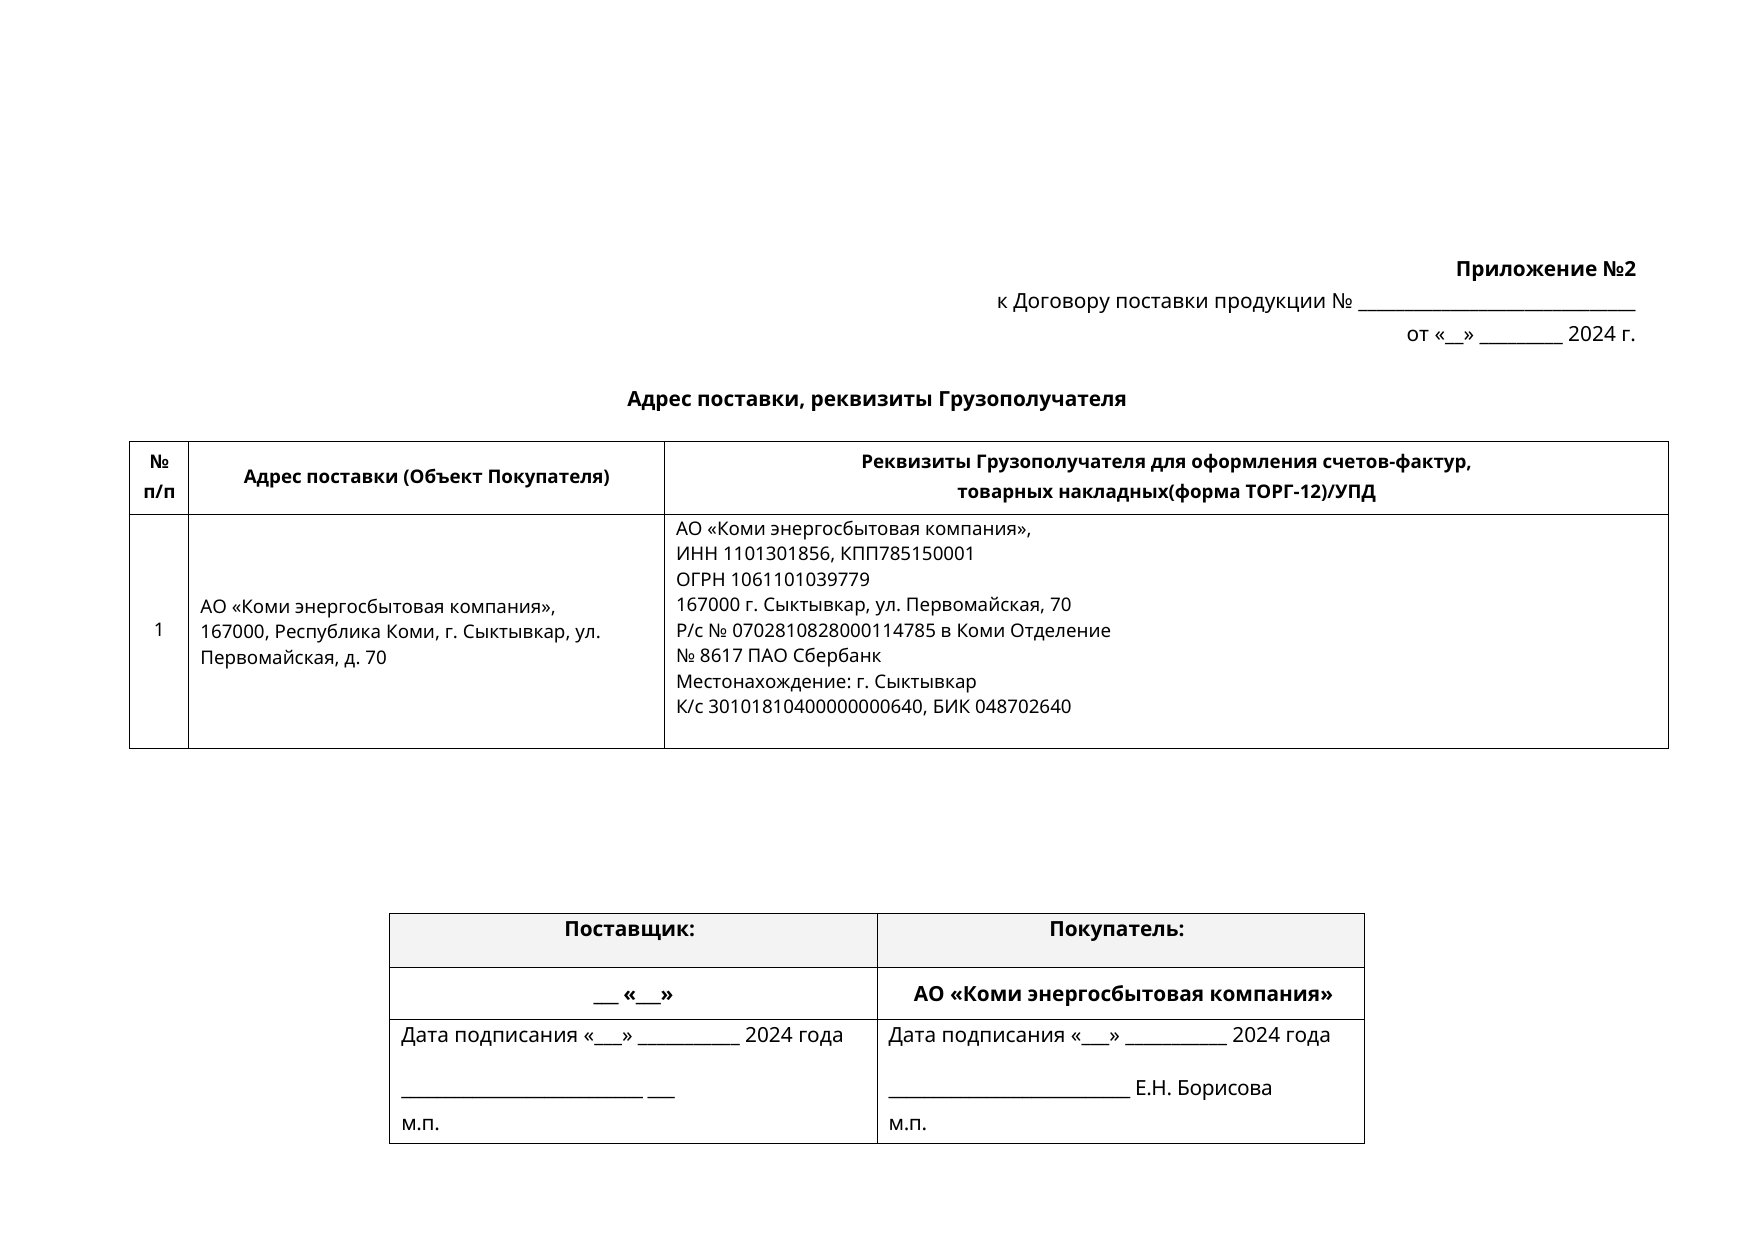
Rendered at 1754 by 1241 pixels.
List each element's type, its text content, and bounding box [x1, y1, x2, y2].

table_cell Дата подписания «___» ___________ 2024 года ___________________________ ___ м.п. [390, 1020, 877, 1142]
table_cell АО «Коми энергосбытовая компания», 167000, Республика Коми, г. Сыктывкар, ул. Первомайская, д. 70 [189, 515, 664, 748]
table_cell АО «Коми энергосбытовая компания» [878, 968, 1364, 1019]
table_cell АО «Коми энергосбытовая компания», ИНН 1101301856, КПП785150001 ОГРН 1061101039779 167000 г. Сыктывкар, ул. Первомайская, 70 Р/с № 0702810828000114785 в Коми Отделение № 8617 ПАО Сбербанк Местонахождение: г. Сыктывкар К/с 30101810400000000640, БИК 048702640 [665, 515, 1668, 748]
text Приложение №2 [118, 254, 1636, 282]
table_header Адрес поставки (Объект Покупателя) [189, 442, 664, 514]
table_header Покупатель: [878, 914, 1364, 967]
table_cell Дата подписания «___» ___________ 2024 года ___________________________ Е.Н. Борисова м.п. [878, 1020, 1364, 1142]
table_cell 1 [130, 515, 188, 748]
table_header № п/п [130, 442, 188, 514]
table_cell ___ «___» [390, 968, 877, 1019]
text Адрес поставки, реквизиты Грузополучателя [118, 384, 1636, 413]
table_header Реквизиты Грузополучателя для оформления счетов-фактур, товарных накладных(форма ТОРГ-12)/УПД [665, 442, 1668, 514]
text от «__» _________ 2024 г. [118, 319, 1636, 347]
table_header Поставщик: [390, 914, 877, 967]
text к Договору поставки продукции № ______________________________ [118, 286, 1636, 315]
